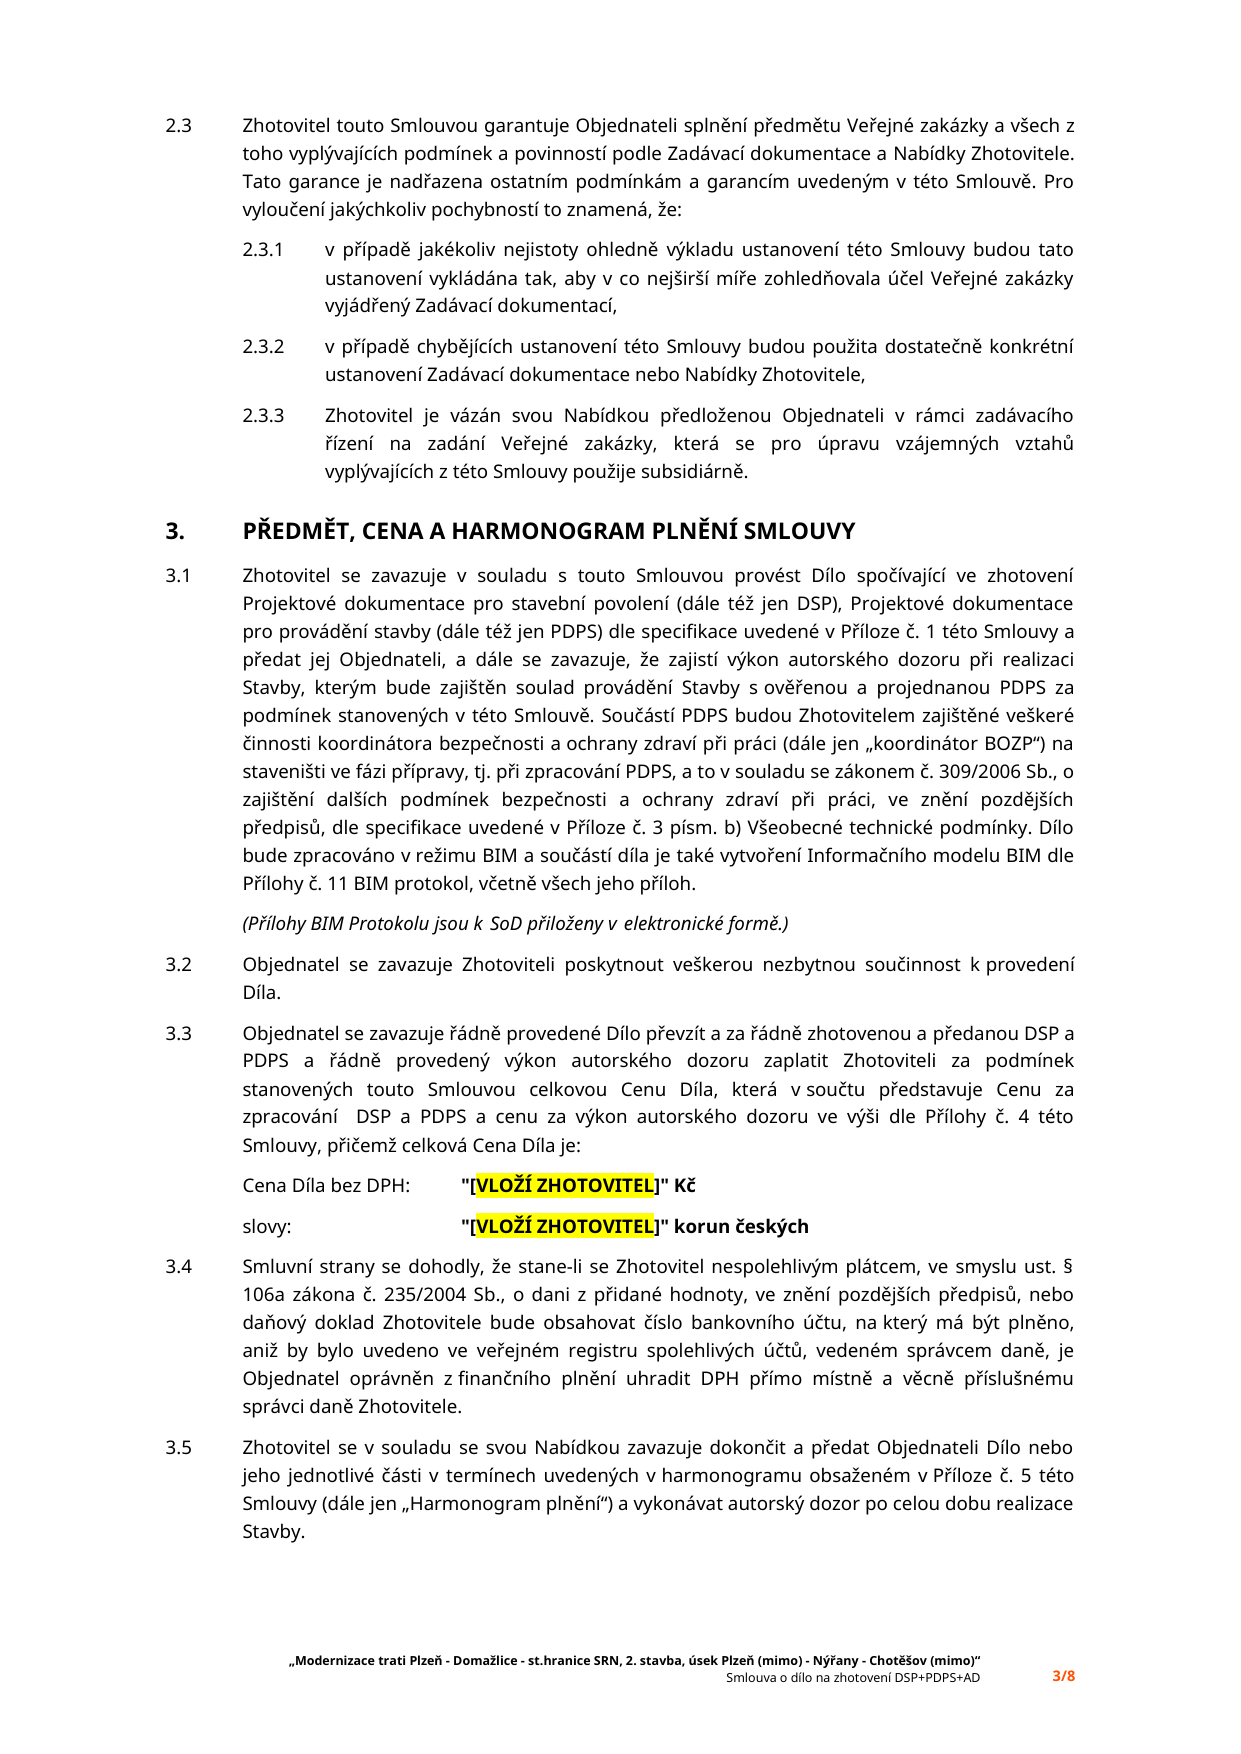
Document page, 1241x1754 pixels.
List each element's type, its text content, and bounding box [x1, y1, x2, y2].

text Zhotovitel je vázán svou Nabídkou předloženou Objednateli v rámci zadávacího řízení na zadání Veřejné zakázky, která se pro úpravu vzájemných vztahů vyplývajících z této Smlouvy použije subsidiárně. [242, 402, 1075, 483]
list (Přílohy BIM Protokolu jsou k SoD přiloženy v elektronické formě.) [242, 911, 1075, 936]
text Smluvní strany se dohodly, že stane-li se Zhotovitel nespolehlivým plátcem, ve smyslu ust. § 106a zákona č. 235/2004 Sb., o dani z přidané hodnoty, ve znění pozdějších předpisů, nebo daňový doklad Zhotovitele bude obsahovat číslo bankovního účtu, na který má být plněno, aniž by bylo uvedeno ve veřejném registru spolehlivých účtů, vedeném správcem daně, je Objednatel oprávněn z finančního plnění uhradit DPH přímo místně a věcně příslušnému správci daně Zhotovitele. [165, 1253, 1075, 1419]
text PŘEDMĚT, CENA A HARMONOGRAM PLNĚNÍ SMLOUVY [165, 515, 1075, 546]
list Zhotovitel se zavazuje v souladu s touto Smlouvou provést Dílo spočívající ve zhotovení Projektové dokumentace pro stavební povolení (dále též jen DSP), Projektové dokumentace pro provádění stavby (dále též jen PDPS) dle specifikace uvedené v Příloze č. 1 této Smlouvy a předat jej Objednateli, a dále se zavazuje, že zajistí výkon autorského dozoru při realizaci Stavby, kterým bude zajištěn soulad provádění Stavby s ověřenou a projednanou PDPS za podmínek stanovených v této Smlouvě. Součástí PDPS budou Zhotovitelem zajištěné veškeré činnosti koordinátora bezpečnosti a ochrany zdraví při práci (dále jen „koordinátor BOZP“) na staveništi ve fázi přípravy, tj. při zpracování PDPS, a to v souladu se zákonem č. 309/2006 Sb., o zajištění dalších podmínek bezpečnosti a ochrany zdraví při práci, ve znění pozdějších předpisů, dle specifikace uvedené v Příloze č. 3 písm. b) Všeobecné technické podmínky. Dílo bude zpracováno v režimu BIM a součástí díla je také vytvoření Informačního modelu BIM dle Přílohy č. 11 BIM protokol, včetně všech jeho příloh. [165, 562, 1075, 896]
text v případě jakékoliv nejistoty ohledně výkladu ustanovení této Smlouvy budou tato ustanovení vykládána tak, aby v co nejširší míře zohledňovala účel Veřejné zakázky vyjádřený Zadávací dokumentací, [242, 237, 1075, 318]
text slovy: "[VLOŽÍ ZHOTOVITEL]" korun českých [654, 1213, 1075, 1238]
text Cena Díla bez DPH: "[VLOŽÍ ZHOTOVITEL]" Kč [242, 1172, 1075, 1198]
text v případě chybějících ustanovení této Smlouvy budou použita dostatečně konkrétní ustanovení Zadávací dokumentace nebo Nabídky Zhotovitele, [242, 333, 1075, 387]
text Objednatel se zavazuje řádně provedené Dílo převzít a za řádně zhotovenou a předanou DSP a PDPS a řádně provedený výkon autorského dozoru zaplatit Zhotoviteli za podmínek stanovených touto Smlouvou celkovou Cenu Díla, která v součtu představuje Cenu za zpracování DSP a PDPS a cenu za výkon autorského dozoru ve výši dle Přílohy č. 4 této Smlouvy, přičemž celková Cena Díla je: [165, 1020, 1075, 1157]
text Zhotovitel touto Smlouvou garantuje Objednateli splnění předmětu Veřejné zakázky a všech z toho vyplývajících podmínek a povinností podle Zadávací dokumentace a Nabídky Zhotovitele. Tato garance je nadřazena ostatním podmínkám a garancím uvedeným v této Smlouvě. Pro vyloučení jakýchkoliv pochybností to znamená, že: [165, 112, 1075, 222]
text Objednatel se zavazuje Zhotoviteli poskytnout veškerou nezbytnou součinnost k provedení Díla. [165, 951, 1075, 1005]
text slovy: "[VLOŽÍ ZHOTOVITEL]" korun českých [242, 1213, 476, 1238]
text Zhotovitel se v souladu se svou Nabídkou zavazuje dokončit a předat Objednateli Dílo nebo jeho jednotlivé části v termínech uvedených v harmonogramu obsaženém v Příloze č. 5 této Smlouvy (dále jen „Harmonogram plnění“) a vykonávat autorský dozor po celou dobu realizace Stavby. [165, 1434, 1075, 1544]
